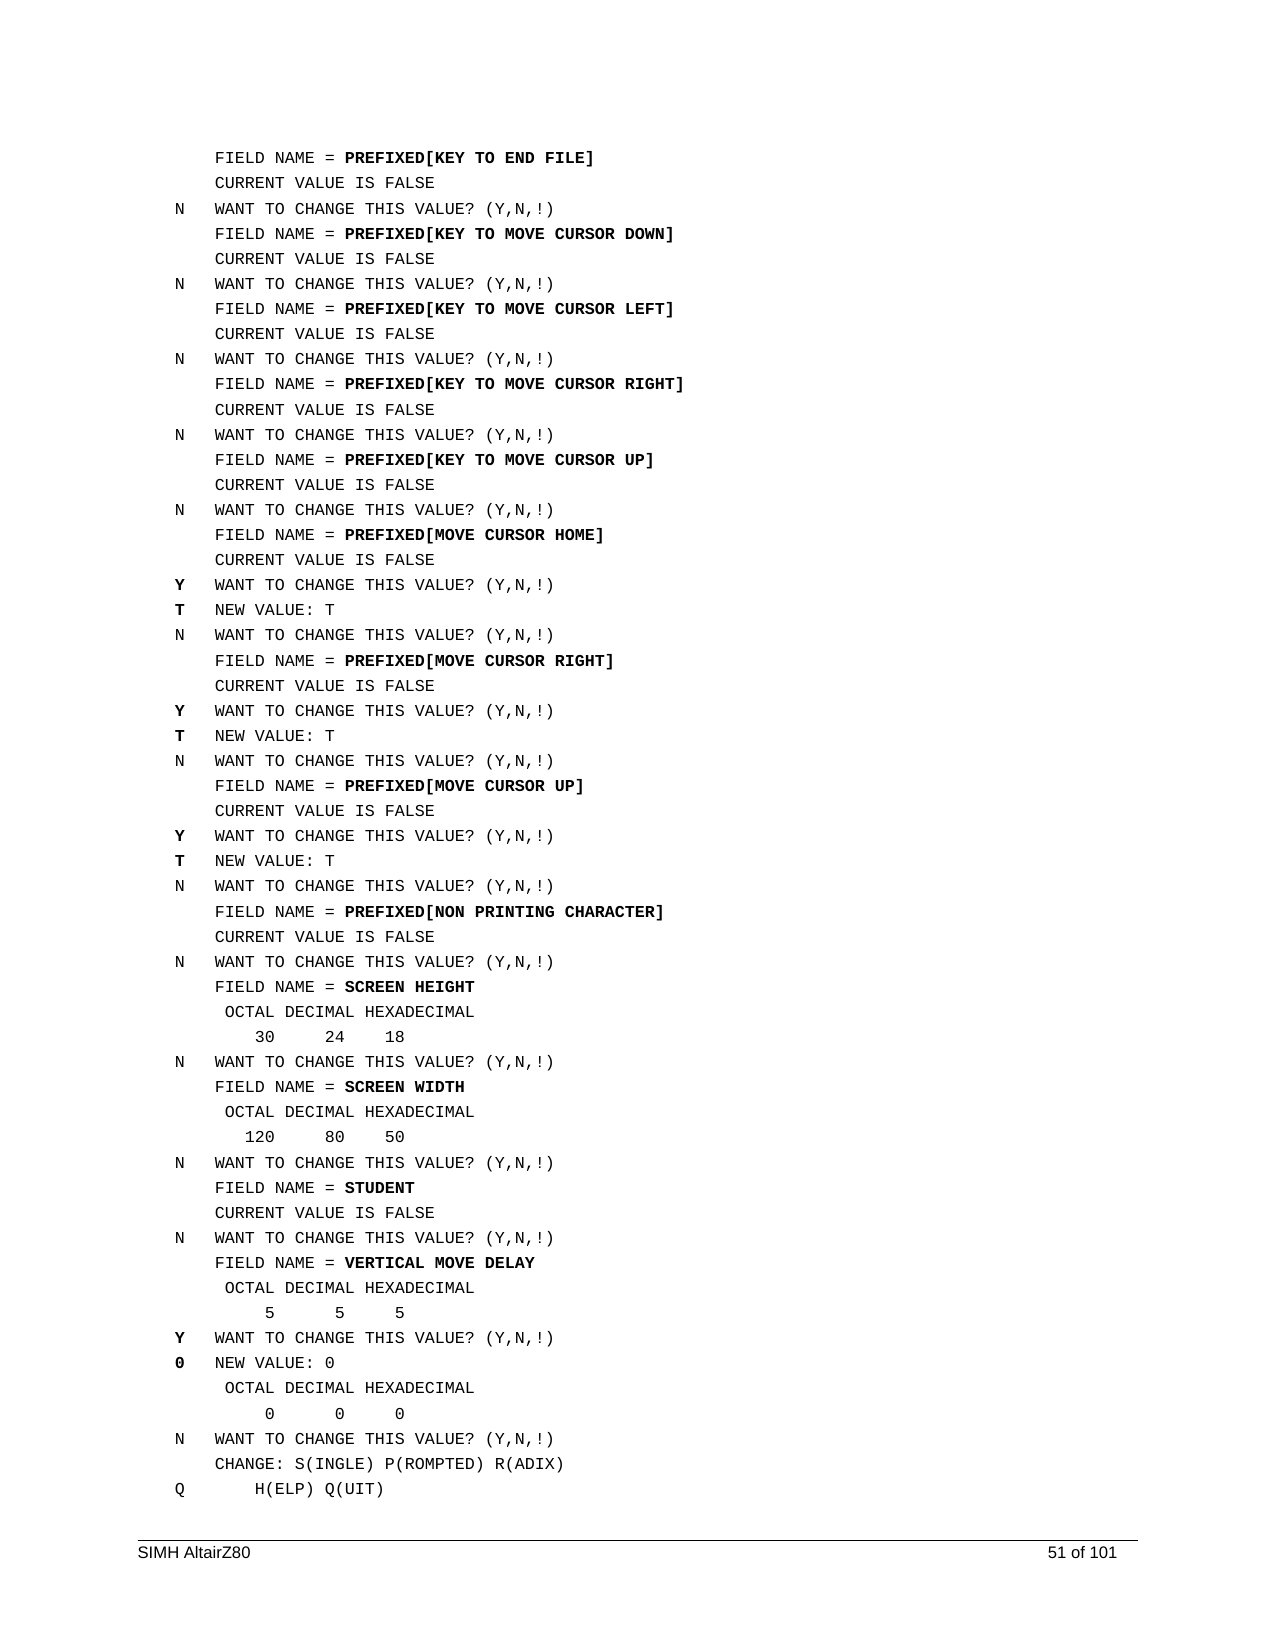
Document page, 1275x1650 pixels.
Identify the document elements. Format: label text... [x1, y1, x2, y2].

text FIELD NAME = PREFIXED[MOVE CURSOR UP] [174, 778, 1138, 796]
text 0 0 0 [174, 1405, 1138, 1424]
text T NEW VALUE: T [174, 853, 1138, 872]
text 5 5 5 [174, 1305, 1138, 1324]
text N WANT TO CHANGE THIS VALUE? (Y,N,!) [174, 1229, 1138, 1248]
text N WANT TO CHANGE THIS VALUE? (Y,N,!) [174, 1430, 1138, 1449]
text N WANT TO CHANGE THIS VALUE? (Y,N,!) [174, 953, 1138, 972]
text Q H(ELP) Q(UIT) [174, 1481, 1138, 1499]
text OCTAL DECIMAL HEXADECIMAL [174, 1280, 1138, 1298]
text Y WANT TO CHANGE THIS VALUE? (Y,N,!) [174, 1330, 1138, 1349]
text T NEW VALUE: T [174, 602, 1138, 621]
text CHANGE: S(INGLE) P(ROMPTED) R(ADIX) [174, 1455, 1138, 1474]
text CURRENT VALUE IS FALSE [174, 476, 1138, 495]
text N WANT TO CHANGE THIS VALUE? (Y,N,!) [174, 878, 1138, 897]
text FIELD NAME = PREFIXED[MOVE CURSOR HOME] [174, 527, 1138, 545]
text CURRENT VALUE IS FALSE [174, 1204, 1138, 1223]
text OCTAL DECIMAL HEXADECIMAL [174, 1380, 1138, 1399]
text FIELD NAME = PREFIXED[KEY TO MOVE CURSOR LEFT] [174, 301, 1138, 319]
text N WANT TO CHANGE THIS VALUE? (Y,N,!) [174, 200, 1138, 219]
text FIELD NAME = SCREEN HEIGHT [174, 978, 1138, 997]
text N WANT TO CHANGE THIS VALUE? (Y,N,!) [174, 351, 1138, 370]
text 0 NEW VALUE: 0 [174, 1355, 1138, 1374]
text N WANT TO CHANGE THIS VALUE? (Y,N,!) [174, 1054, 1138, 1073]
text FIELD NAME = SCREEN WIDTH [174, 1079, 1138, 1098]
text CURRENT VALUE IS FALSE [174, 552, 1138, 571]
text N WANT TO CHANGE THIS VALUE? (Y,N,!) [174, 501, 1138, 520]
text CURRENT VALUE IS FALSE [174, 803, 1138, 822]
text CURRENT VALUE IS FALSE [174, 250, 1138, 269]
text FIELD NAME = PREFIXED[MOVE CURSOR RIGHT] [174, 652, 1138, 671]
text CURRENT VALUE IS FALSE [174, 326, 1138, 344]
text FIELD NAME = PREFIXED[KEY TO MOVE CURSOR UP] [174, 451, 1138, 470]
text N WANT TO CHANGE THIS VALUE? (Y,N,!) [174, 1154, 1138, 1173]
text FIELD NAME = VERTICAL MOVE DELAY [174, 1254, 1138, 1273]
text Y WANT TO CHANGE THIS VALUE? (Y,N,!) [174, 828, 1138, 847]
text FIELD NAME = STUDENT [174, 1179, 1138, 1198]
text FIELD NAME = PREFIXED[NON PRINTING CHARACTER] [174, 903, 1138, 922]
text CURRENT VALUE IS FALSE [174, 401, 1138, 420]
text T NEW VALUE: T [174, 727, 1138, 746]
text FIELD NAME = PREFIXED[KEY TO MOVE CURSOR DOWN] [174, 225, 1138, 244]
text Y WANT TO CHANGE THIS VALUE? (Y,N,!) [174, 702, 1138, 721]
text CURRENT VALUE IS FALSE [174, 928, 1138, 947]
text N WANT TO CHANGE THIS VALUE? (Y,N,!) [174, 627, 1138, 646]
text N WANT TO CHANGE THIS VALUE? (Y,N,!) [174, 426, 1138, 445]
text FIELD NAME = PREFIXED[KEY TO END FILE] [174, 150, 1138, 169]
text CURRENT VALUE IS FALSE [174, 175, 1138, 194]
text Y WANT TO CHANGE THIS VALUE? (Y,N,!) [174, 577, 1138, 596]
text OCTAL DECIMAL HEXADECIMAL [174, 1104, 1138, 1123]
text OCTAL DECIMAL HEXADECIMAL [174, 1003, 1138, 1022]
text CURRENT VALUE IS FALSE [174, 677, 1138, 696]
text 120 80 50 [174, 1129, 1138, 1148]
text N WANT TO CHANGE THIS VALUE? (Y,N,!) [174, 752, 1138, 771]
text FIELD NAME = PREFIXED[KEY TO MOVE CURSOR RIGHT] [174, 376, 1138, 395]
text N WANT TO CHANGE THIS VALUE? (Y,N,!) [174, 276, 1138, 294]
text 30 24 18 [174, 1029, 1138, 1047]
